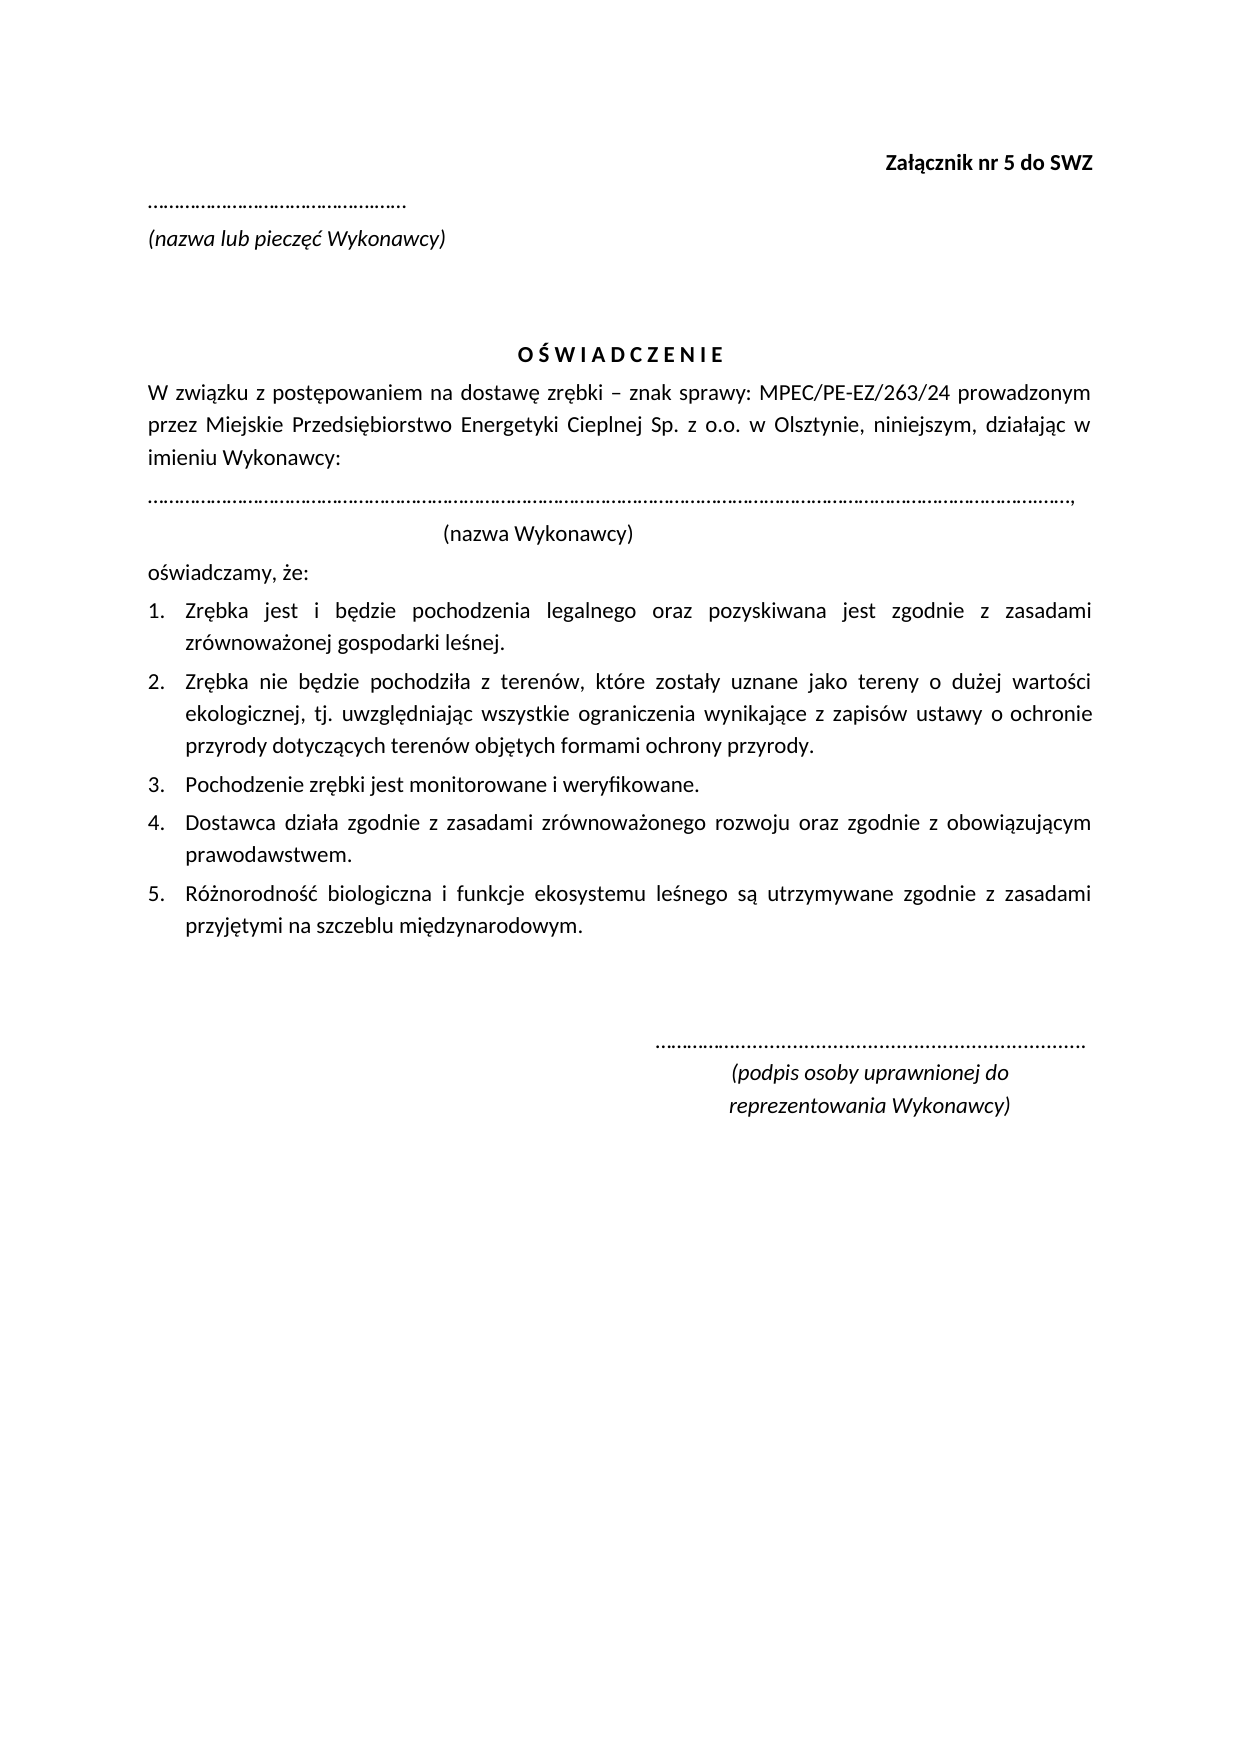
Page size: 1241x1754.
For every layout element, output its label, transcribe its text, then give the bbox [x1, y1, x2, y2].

text …………………………………………………………………………………………………………………………………………………….……, [148, 481, 1093, 509]
list Pochodzenie zrębki jest monitorowane i weryfikowane. [148, 770, 1093, 798]
list Różnorodność biologiczna i funkcje ekosystemu leśnego są utrzymywane zgodnie z zasadami przyjętymi na szczeblu międzynarodowym. [148, 879, 1093, 939]
list Zrębka jest i będzie pochodzenia legalnego oraz pozyskiwana jest zgodnie z zasadami zrównoważonej gospodarki leśnej. [148, 596, 1093, 657]
text oświadczamy, że: [148, 558, 1093, 586]
list Zrębka nie będzie pochodziła z terenów, które zostały uznane jako tereny o dużej wartości ekologicznej, tj. uwzględniając wszystkie ograniczenia wynikające z zapisów ustawy o ochronie przyrody dotyczących terenów objętych formami ochrony przyrody. [148, 667, 1093, 759]
text (nazwa lub pieczęć Wykonawcy) [148, 224, 1093, 252]
text ……………............................................................. (podpis osoby uprawnionej do reprezentowania Wykonawcy) [650, 1026, 1093, 1119]
text O Ś W I A D C Z E N I E [148, 340, 1093, 368]
text …………………………………….…… [148, 186, 1093, 214]
text Załącznik nr 5 do SWZ [811, 148, 1093, 176]
list Dostawca działa zgodnie z zasadami zrównoważonego rozwoju oraz zgodnie z obowiązującym prawodawstwem. [148, 808, 1093, 868]
text W związku z postępowaniem na dostawę zrębki – znak sprawy: MPEC/PE-EZ/263/24 prowadzonym przez Miejskie Przedsiębiorstwo Energetyki Cieplnej Sp. z o.o. w Olsztynie, niniejszym, działając w imieniu Wykonawcy: [148, 378, 1093, 471]
text (nazwa Wykonawcy) [443, 519, 1093, 547]
